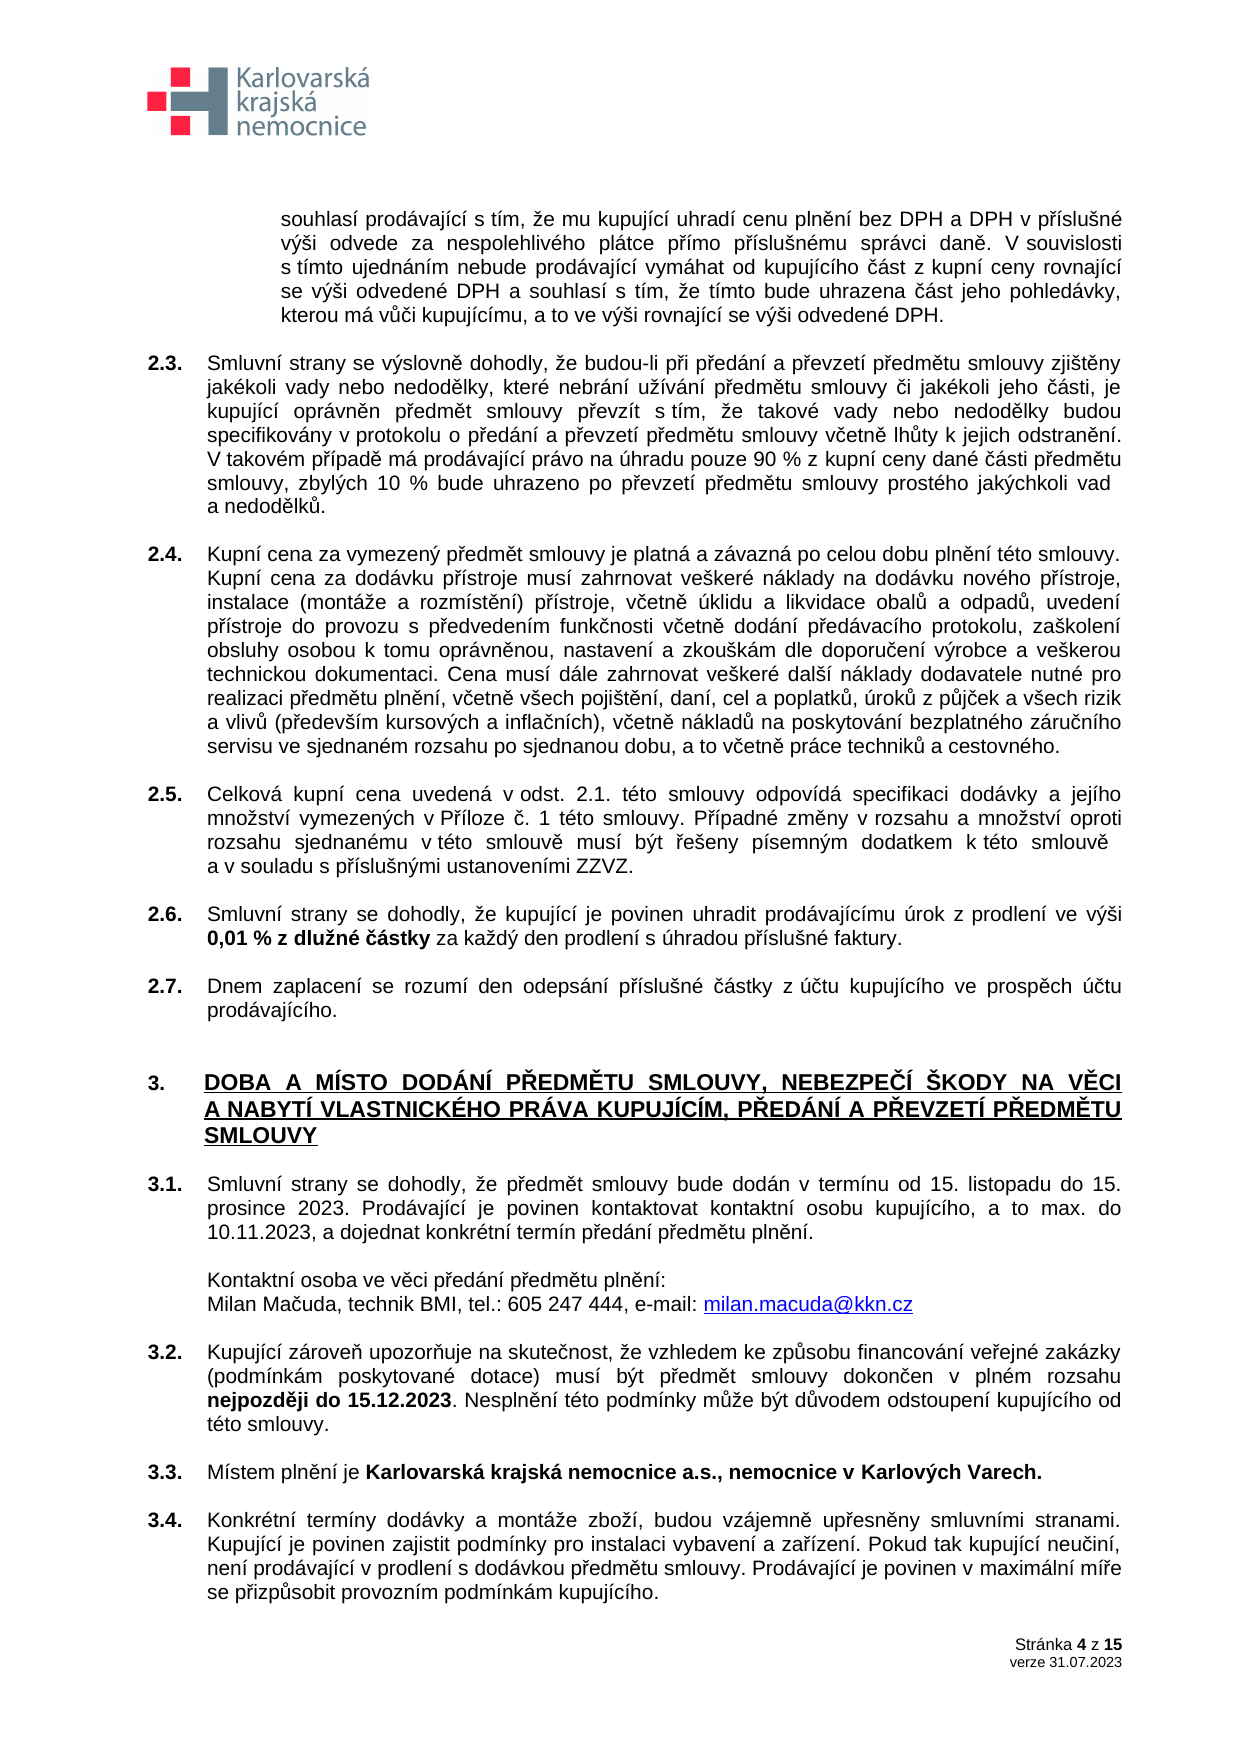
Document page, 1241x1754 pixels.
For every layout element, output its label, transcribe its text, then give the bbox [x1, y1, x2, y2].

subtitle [207, 207, 1122, 327]
list Smluvní strany se dohodly, že předmět smlouvy bude dodán v termínu od 15. listopadu do 15. prosince 2023. Prodávající je povinen kontaktovat kontaktní osobu kupujícího, a to max. do 10.11.2023, a dojednat konkrétní termín předání předmětu plnění. [148, 1172, 1122, 1244]
list Konkrétní termíny dodávky a montáže zboží, budou vzájemně upřesněny smluvními stranami. Kupující je povinen zajistit podmínky pro instalaci vybavení a zařízení. Pokud tak kupující neučiní, není prodávající v prodlení s dodávkou předmětu smlouvy. Prodávající je povinen v maximální míře se přizpůsobit provozním podmínkám kupujícího. [148, 1508, 1122, 1603]
list Kupující zároveň upozorňuje na skutečnost, že vzhledem ke způsobu financování veřejné zakázky (podmínkám poskytované dotace) musí být předmět smlouvy dokončen v plném rozsahu nejpozději do 15.12.2023. Nesplnění této podmínky může být důvodem odstoupení kupujícího od této smlouvy. [148, 1340, 1122, 1436]
subtitle Smluvní strany se výslovně dohodly, že budou-li při předání a převzetí předmětu smlouvy zjištěny jakékoli vady nebo nedodělky, které nebrání užívání předmětu smlouvy či jakékoli jeho části, je kupující oprávněn předmět smlouvy převzít s tím, že takové vady nebo nedodělky budou specifikovány v protokolu o předání a převzetí předmětu smlouvy včetně lhůty k jejich odstranění. V takovém případě má prodávající právo na úhradu pouze 90 % z kupní ceny dané části předmětu smlouvy, zbylých 10 % bude uhrazeno po převzetí předmětu smlouvy prostého jakýchkoli vad a nedodělků. [148, 351, 1122, 518]
text Kontaktní osoba ve věci předání předmětu plnění: [207, 1268, 1122, 1292]
list DOBA A MÍSTO DODÁNÍ PŘEDMĚTU SMLOUVY, NEBEZPEČÍ ŠKODY NA VĚCI A NABYTÍ VLASTNICKÉHO PRÁVA KUPUJÍCÍM, předání a převzetí předmětu smlouvy [148, 1069, 1122, 1148]
text Milan Mačuda, technik BMI, tel.: 605 247 444, e-mail: milan.macuda@kkn.cz [207, 1292, 1122, 1316]
subtitle Smluvní strany se dohodly, že kupující je povinen uhradit prodávajícímu úrok z prodlení ve výši 0,01 % z dlužné částky za každý den prodlení s úhradou příslušné faktury. [148, 902, 1122, 949]
subtitle Kupní cena za vymezený předmět smlouvy je platná a závazná po celou dobu plnění této smlouvy. Kupní cena za dodávku přístroje musí zahrnovat veškeré náklady na dodávku nového přístroje, instalace (montáže a rozmístění) přístroje, včetně úklidu a likvidace obalů a odpadů, uvedení přístroje do provozu s předvedením funkčnosti včetně dodání předávacího protokolu, zaškolení obsluhy osobou k tomu oprávněnou, nastavení a zkouškám dle doporučení výrobce a veškerou technickou dokumentaci. Cena musí dále zahrnovat veškeré další náklady dodavatele nutné pro realizaci předmětu plnění, včetně všech pojištění, daní, cel a poplatků, úroků z půjček a všech rizik a vlivů (především kursových a inflačních), včetně nákladů na poskytování bezplatného záručního servisu ve sjednaném rozsahu po sjednanou dobu, a to včetně práce techniků a cestovného. [148, 542, 1122, 758]
subtitle Celková kupní cena uvedená v odst. 2.1. této smlouvy odpovídá specifikaci dodávky a jejího množství vymezených v Příloze č. 1 této smlouvy. Případné změny v rozsahu a množství oproti rozsahu sjednanému v této smlouvě musí být řešeny písemným dodatkem k této smlouvě a v souladu s příslušnými ustanoveními ZZVZ. [148, 782, 1122, 878]
list Místem plnění je Karlovarská krajská nemocnice a.s., nemocnice v Karlových Varech. [148, 1460, 1122, 1484]
subtitle Dnem zaplacení se rozumí den odepsání příslušné částky z účtu kupujícího ve prospěch účtu prodávajícího. [148, 973, 1122, 1021]
picture [147, 67, 373, 136]
